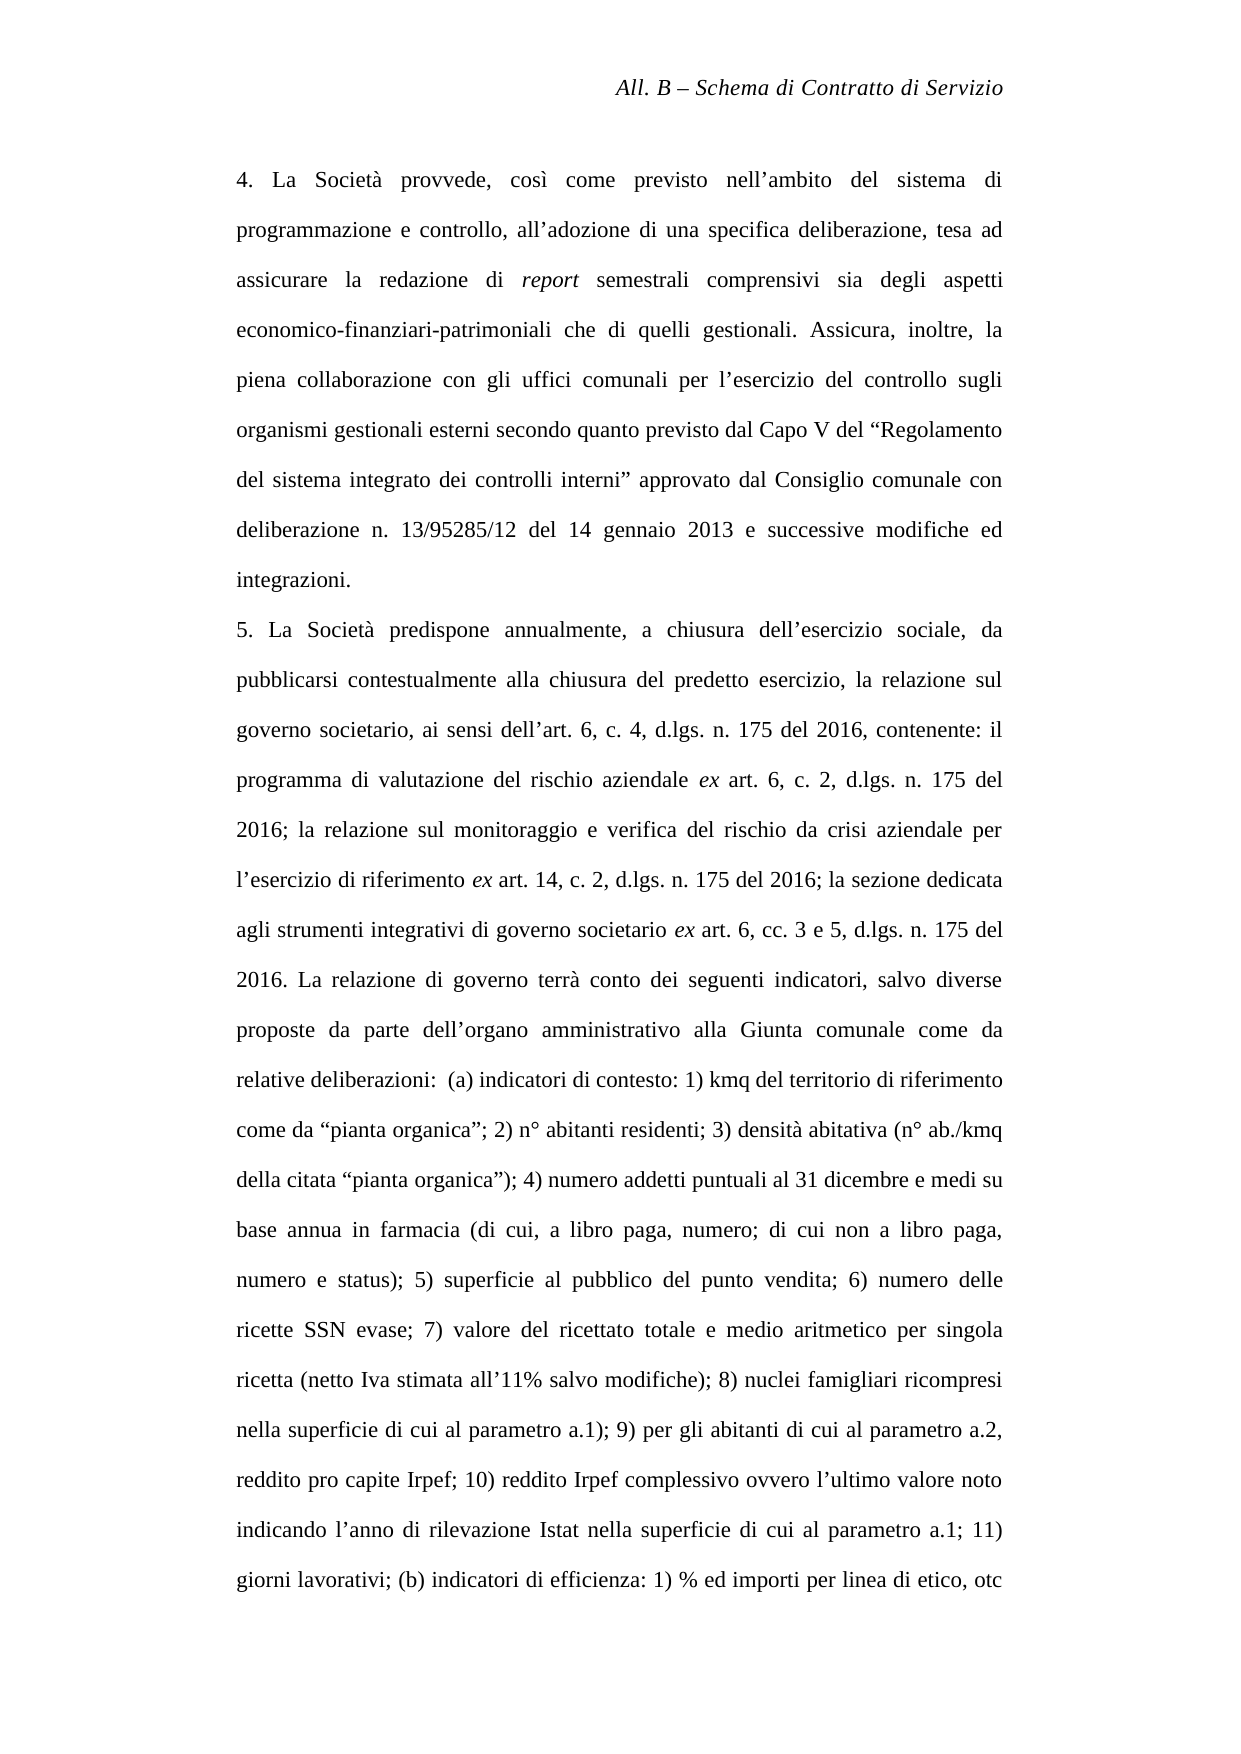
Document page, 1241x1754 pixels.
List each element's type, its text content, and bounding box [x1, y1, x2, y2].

text 4. La Società provvede, così come previsto nell’ambito del sistema di programmazione e controllo, all’adozione di una specifica deliberazione, tesa ad assicurare la redazione di report semestrali comprensivi sia degli aspetti economico-finanziari-patrimoniali che di quelli gestionali. Assicura, inoltre, la piena collaborazione con gli uffici comunali per l’esercizio del controllo sugli organismi gestionali esterni secondo quanto previsto dal Capo V del “Regolamento del sistema integrato dei controlli interni” approvato dal Consiglio comunale con deliberazione n. 13/95285/12 del 14 gennaio 2013 e successive modifiche ed integrazioni. [236, 148, 1004, 598]
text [236, 598, 1004, 1598]
